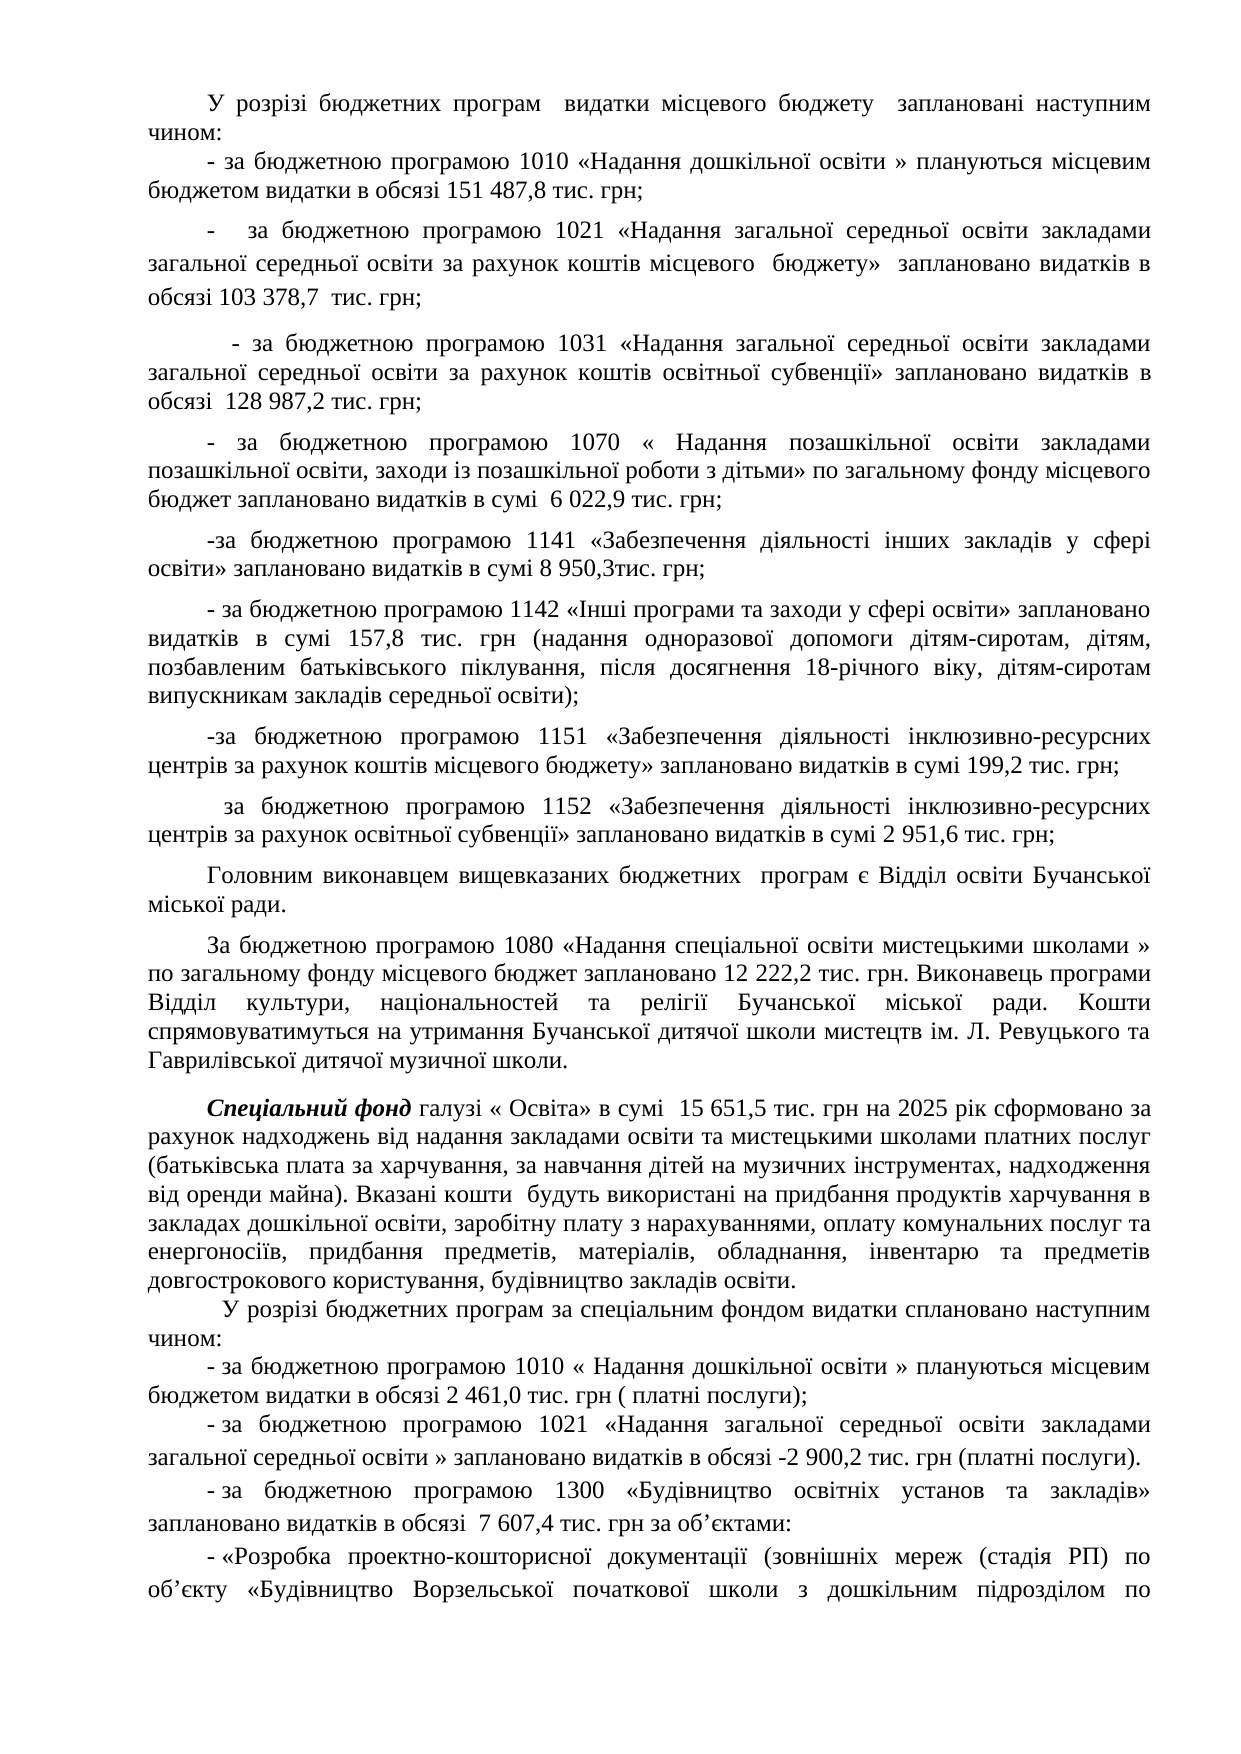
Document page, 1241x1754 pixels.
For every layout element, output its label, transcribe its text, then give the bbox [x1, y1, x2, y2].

text - за бюджетною програмою 1010 «Надання дошкільної освіти » плануються місцевим бюджетом видатки в обсязі 151 487,8 тис. грн; [148, 146, 1152, 203]
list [148, 1541, 1152, 1603]
text У розрізі бюджетних програм видатки місцевого бюджету заплановані наступним чином: [148, 88, 1152, 146]
list за бюджетною програмою 1300 «Будівництво освітніх установ та закладів» заплановано видатків в обсязі 7 607,4 тис. грн за об’єктами: [148, 1475, 1152, 1537]
list за бюджетною програмою 1021 «Надання загальної середньої освіти закладами загальної середньої освіти за рахунок коштів місцевого бюджету» заплановано видатків в обсязі 103 378,7 тис. грн; [148, 216, 1152, 310]
text за бюджетною програмою 1152 «Забезпечення діяльності інклюзивно-ресурсних центрів за рахунок освітньої субвенції» заплановано видатків в сумі 2 951,6 тис. грн; [148, 791, 1152, 848]
text -за бюджетною програмою 1151 «Забезпечення діяльності інклюзивно-ресурсних центрів за рахунок коштів місцевого бюджету» заплановано видатків в сумі 199,2 тис. грн; [148, 721, 1152, 779]
list за бюджетною програмою 1010 « Надання дошкільної освіти » плануються місцевим бюджетом видатки в обсязі 2 461,0 тис. грн ( платні послуги); [148, 1351, 1152, 1409]
text Спеціальний фонд галузі « Освіта» в сумі 15 651,5 тис. грн на 2025 рік сформовано за рахунок надходжень від надання закладами освіти та мистецькими школами платних послуг (батьківська плата за харчування, за навчання дітей на музичних інструментах, надходження від оренди майна). Вказані кошти будуть використані на придбання продуктів харчування в закладах дошкільної освіти, заробітну плату з нарахуваннями, оплату комунальних послуг та енергоносіїв, придбання предметів, матеріалів, обладнання, інвентарю та предметів довгострокового користування, будівництво закладів освіти. [148, 1093, 1152, 1294]
text За бюджетною програмою 1080 «Надання спеціальної освіти мистецькими школами » по загальному фонду місцевого бюджет заплановано 12 222,2 тис. грн. Виконавець програми Відділ культури, національностей та релігії Бучанської міської ради. Кошти спрямовуватимуться на утримання Бучанської дитячої школи мистецтв ім. Л. Ревуцького та Гаврилівської дитячої музичної школи. [148, 930, 1152, 1073]
text - за бюджетною програмою 1142 «Інші програми та заходи у сфері освіти» заплановано видатків в сумі 157,8 тис. грн (надання одноразової допомоги дітям-сиротам, дітям, позбавленим батьківського піклування, після досягнення 18-річного віку, дітям-сиротам випускникам закладів середньої освіти); [148, 594, 1152, 709]
text -за бюджетною програмою 1141 «Забезпечення діяльності інших закладів у сфері освіти» заплановано видатків в сумі 8 950,3тис. грн; [148, 525, 1152, 582]
text - за бюджетною програмою 1070 « Надання позашкільної освіти закладами позашкільної освіти, заходи із позашкільної роботи з дітьми» по загальному фонду місцевого бюджет заплановано видатків в сумі 6 022,9 тис. грн; [148, 427, 1152, 513]
list за бюджетною програмою 1021 «Надання загальної середньої освіти закладами загальної середньої освіти » заплановано видатків в обсязі -2 900,2 тис. грн (платні послуги). [148, 1409, 1152, 1471]
text - за бюджетною програмою 1031 «Надання загальної середньої освіти закладами загальної середньої освіти за рахунок коштів освітньої субвенції» заплановано видатків в обсязі 128 987,2 тис. грн; [148, 328, 1152, 414]
text Головним виконавцем вищевказаних бюджетних програм є Відділ освіти Бучанської міської ради. [148, 860, 1152, 918]
text У розрізі бюджетних програм за спеціальним фондом видатки сплановано наступним чином: [148, 1294, 1152, 1351]
